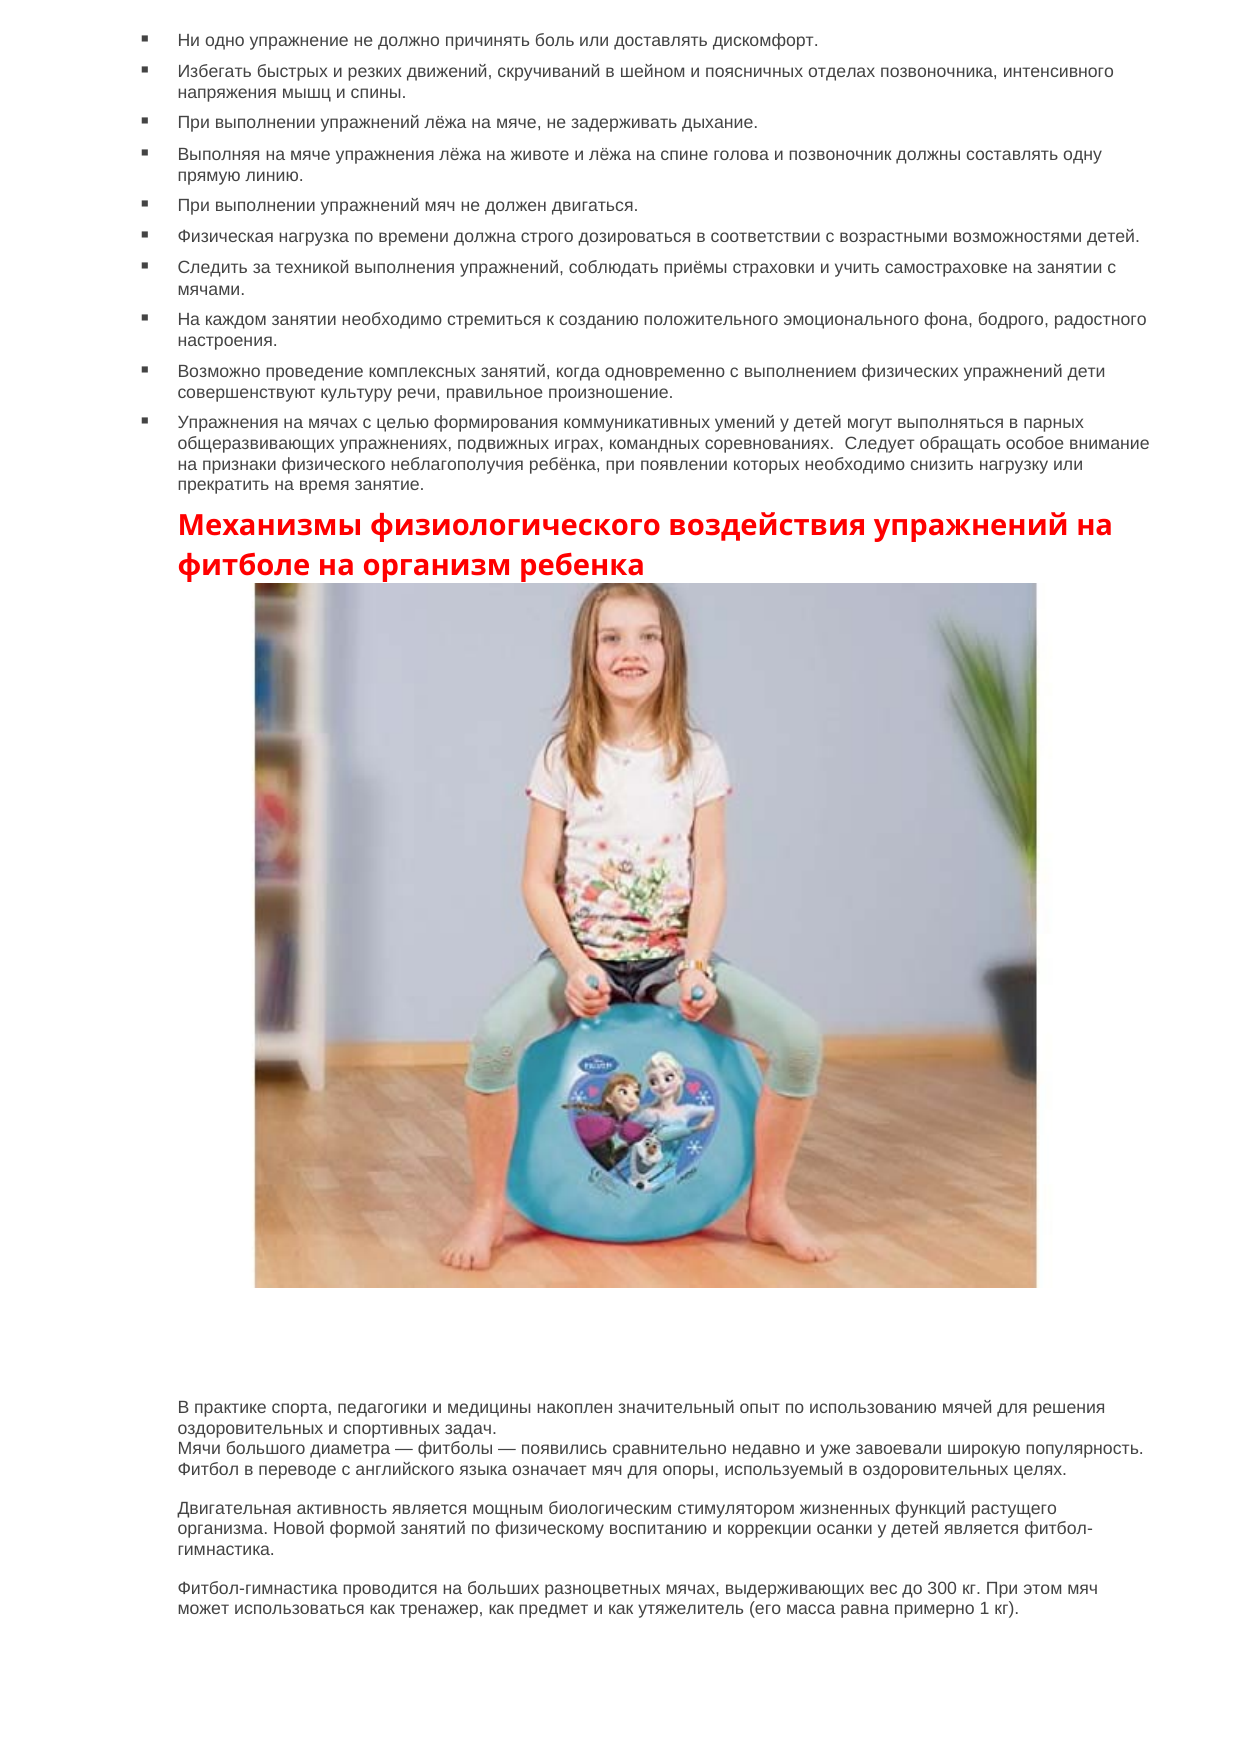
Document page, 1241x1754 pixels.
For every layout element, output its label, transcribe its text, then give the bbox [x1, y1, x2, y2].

list На каждом занятии необходимо стремиться к созданию положительного эмоционального фона, бодрого, радостного настроения. [140, 309, 1152, 350]
list Избегать быстрых и резких движений, скручиваний в шейном и поясничных отделах позвоночника, интенсивного напряжения мышц и спины. [140, 61, 1152, 102]
list Физическая нагрузка по времени должна строго дозироваться в соответствии с возрастными возможностями детей. [140, 226, 1152, 247]
text Механизмы физиологического воздействия упражнений на фитболе на организм ребенка [177, 504, 1152, 584]
list При выполнении упражнений лёжа на мяче, не задерживать дыхание. [140, 112, 1152, 133]
list Возможно проведение комплексных занятий, когда одновременно с выполнением физических упражнений дети совершенствуют культуру речи, правильное произношение. [140, 360, 1152, 402]
list Следить за техникой выполнения упражнений, соблюдать приёмы страховки и учить самостраховке на занятии с мячами. [140, 257, 1152, 299]
text В практике спорта, педагогики и медицины накоплен значительный опыт по использованию мячей для решения оздоровительных и спортивных задач. [177, 1377, 1152, 1438]
picture [177, 583, 1115, 1288]
text Двигательная активность является мощным биологическим стимулятором жизненных функций растущего организма. Новой формой занятий по физическому воспитанию и коррекции осанки у детей является фитбол-гимнастика. [177, 1498, 1152, 1559]
list Упражнения на мячах с целью формирования коммуникативных умений у детей могут выполняться в парных общеразвивающих упражнениях, подвижных играх, командных соревнованиях. Следует обращать особое внимание на признаки физического неблагополучия ребёнка, при появлении которых необходимо снизить нагрузку или прекратить на время занятие. [140, 412, 1152, 494]
text Фитбол-гимнастика проводится на больших разноцветных мячах, выдерживающих вес до 300 кг. При этом мяч может использоваться как тренажер, как предмет и как утяжелитель (его масса равна примерно 1 кг). [177, 1578, 1152, 1618]
list Выполняя на мяче упражнения лёжа на животе и лёжа на спине голова и позвоночник должны составлять одну прямую линию. [140, 143, 1152, 185]
list Ни одно упражнение не должно причинять боль или доставлять дискомфорт. [140, 29, 1152, 51]
list При выполнении упражнений мяч не должен двигаться. [140, 195, 1152, 216]
text Мячи большого диаметра — фитболы — появились сравнительно недавно и уже завоевали широкую популярность. Фитбол в переводе с английского языка означает мяч для опоры, используемый в оздоровительных целях. [177, 1438, 1152, 1479]
